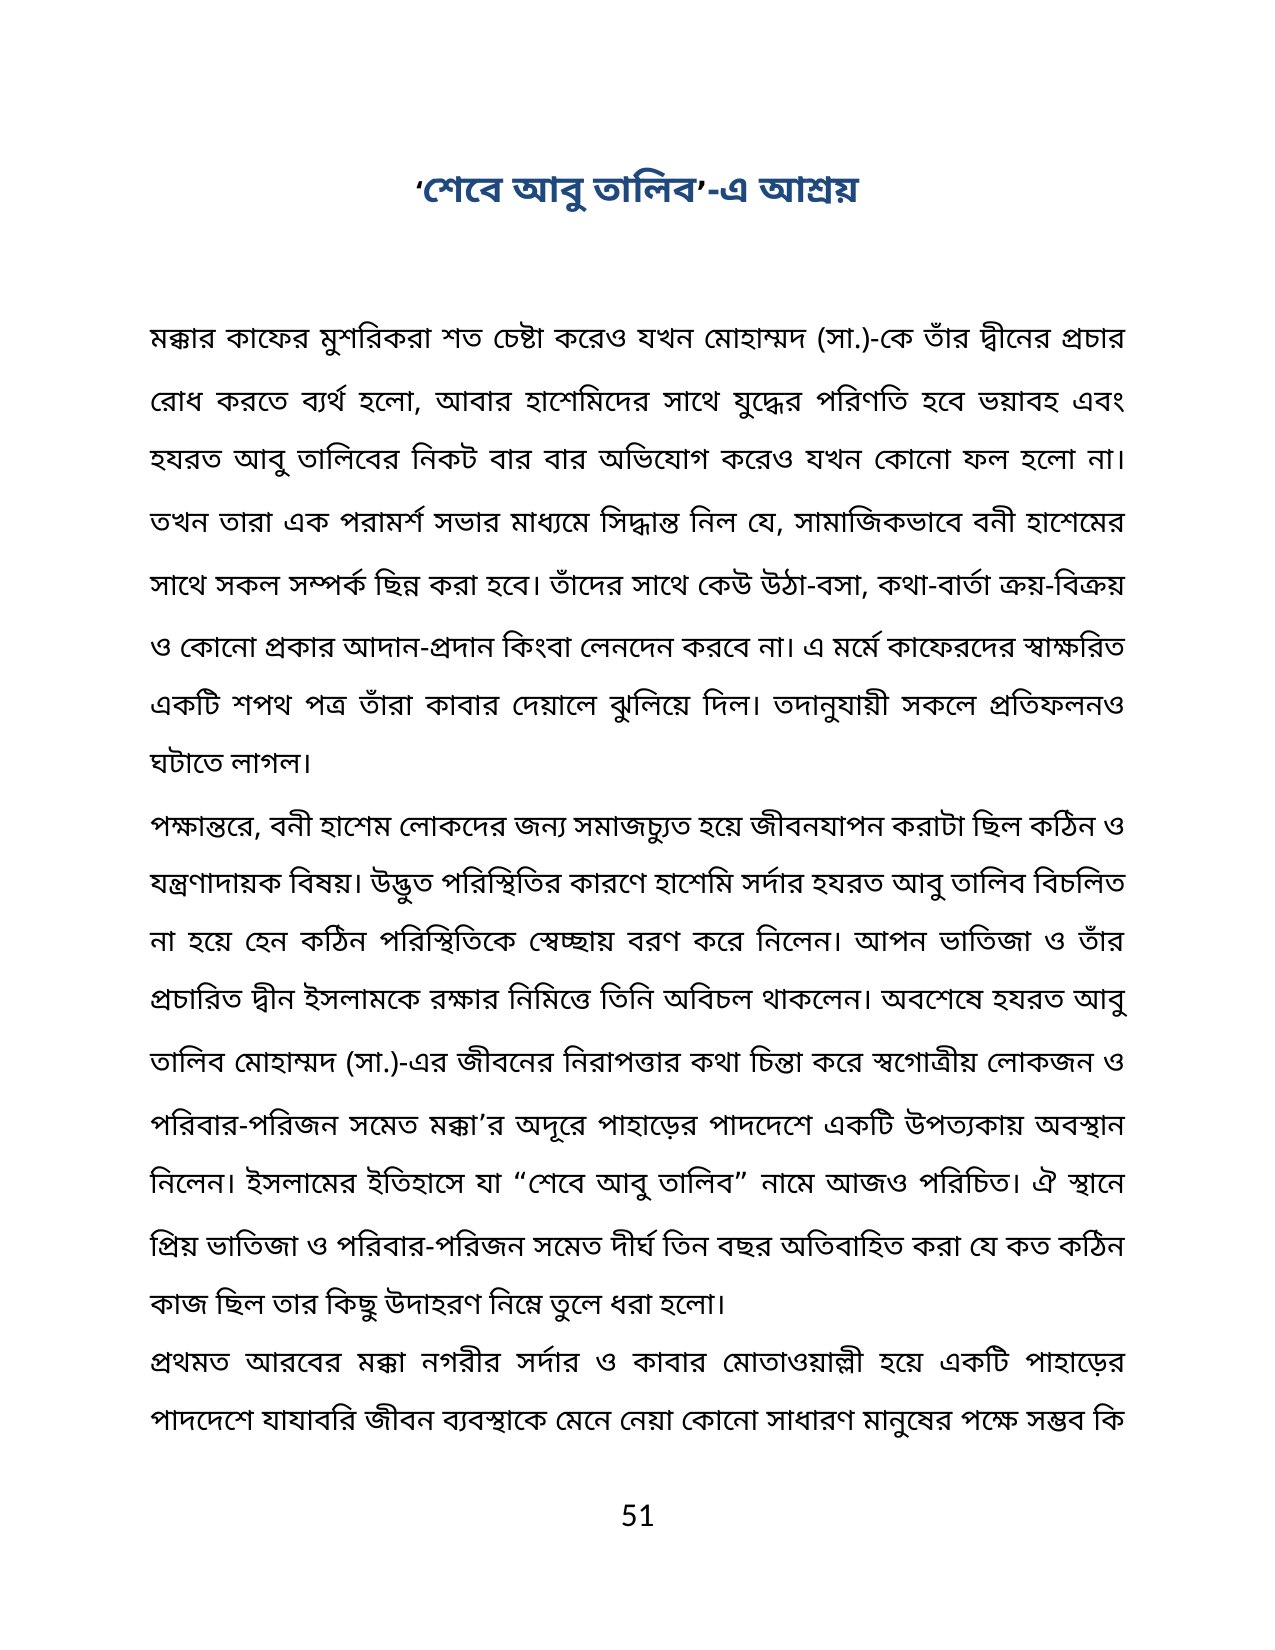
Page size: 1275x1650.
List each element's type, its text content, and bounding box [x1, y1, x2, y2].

subtitle ‘শেবে আবু তালিব’-এ আশ্রয় [150, 162, 1125, 218]
text মক্কার কাফের মুশরিকরা শত চেষ্টা করেও যখন মোহাম্মদ (সা.)-কে তাঁর দ্বীনের প্রচার রোধ করতে ব্যর্থ হলো, আবার হাশেমিদের সাথে যুদ্ধের পরিণতি হবে ভয়াবহ এবং হযরত আবু তালিবের নিকট বার বার অভিযোগ করেও যখন কোনো ফল হলো না। তখন তারা এক পরামর্শ সভার মাধ্যমে সিদ্ধান্ত নিল যে, সামাজিকভাবে বনী হাশেমের সাথে সকল সম্পর্ক ছিন্ন করা হবে। তাঁদের সাথে কেউ উঠা-বসা, কথা-বার্তা ক্রয়-বিক্রয় ও কোনো প্রকার আদান-প্রদান কিংবা লেনদেন করবে না। এ মর্মে কাফেরদের স্বাক্ষরিত একটি শপথ পত্র তাঁরা কাবার দেয়ালে ঝুলিয়ে দিল। তদানুযায়ী সকলে প্রতিফলনও ঘটাতে লাগল। [150, 318, 1125, 786]
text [150, 1346, 1125, 1442]
text পক্ষান্তরে, বনী হাশেম লোকদের জন্য সমাজচ্যুত হয়ে জীবনযাপন করাটা ছিল কঠিন ও যন্ত্রণাদায়ক বিষয়। উদ্ভুত পরিস্থিতির কারণে হাশেমি সর্দার হযরত আবু তালিব বিচলিত না হয়ে হেন কঠিন পরিস্থিতিকে স্বেচ্ছায় বরণ করে নিলেন। আপন ভাতিজা ও তাঁর প্রচারিত দ্বীন ইসলামকে রক্ষার নিমিত্তে তিনি অবিচল থাকলেন। অবশেষে হযরত আবু তালিব মোহাম্মদ (সা.)-এর জীবনের নিরাপত্তার কথা চিন্তা করে স্বগোত্রীয় লোকজন ও পরিবার-পরিজন সমেত মক্কা’র অদূরে পাহাড়ের পাদদেশে একটি উপত্যকায় অবস্থান নিলেন। ইসলামের ইতিহাসে যা “শেবে আবু তালিব” নামে আজও পরিচিত। ঐ স্থানে প্রিয় ভাতিজা ও পরিবার-পরিজন সমেত দীর্ঘ তিন বছর অতিবাহিত করা যে কত কঠিন কাজ ছিল তার কিছু উদাহরণ নিম্নে তুলে ধরা হলো। [150, 805, 1125, 1326]
